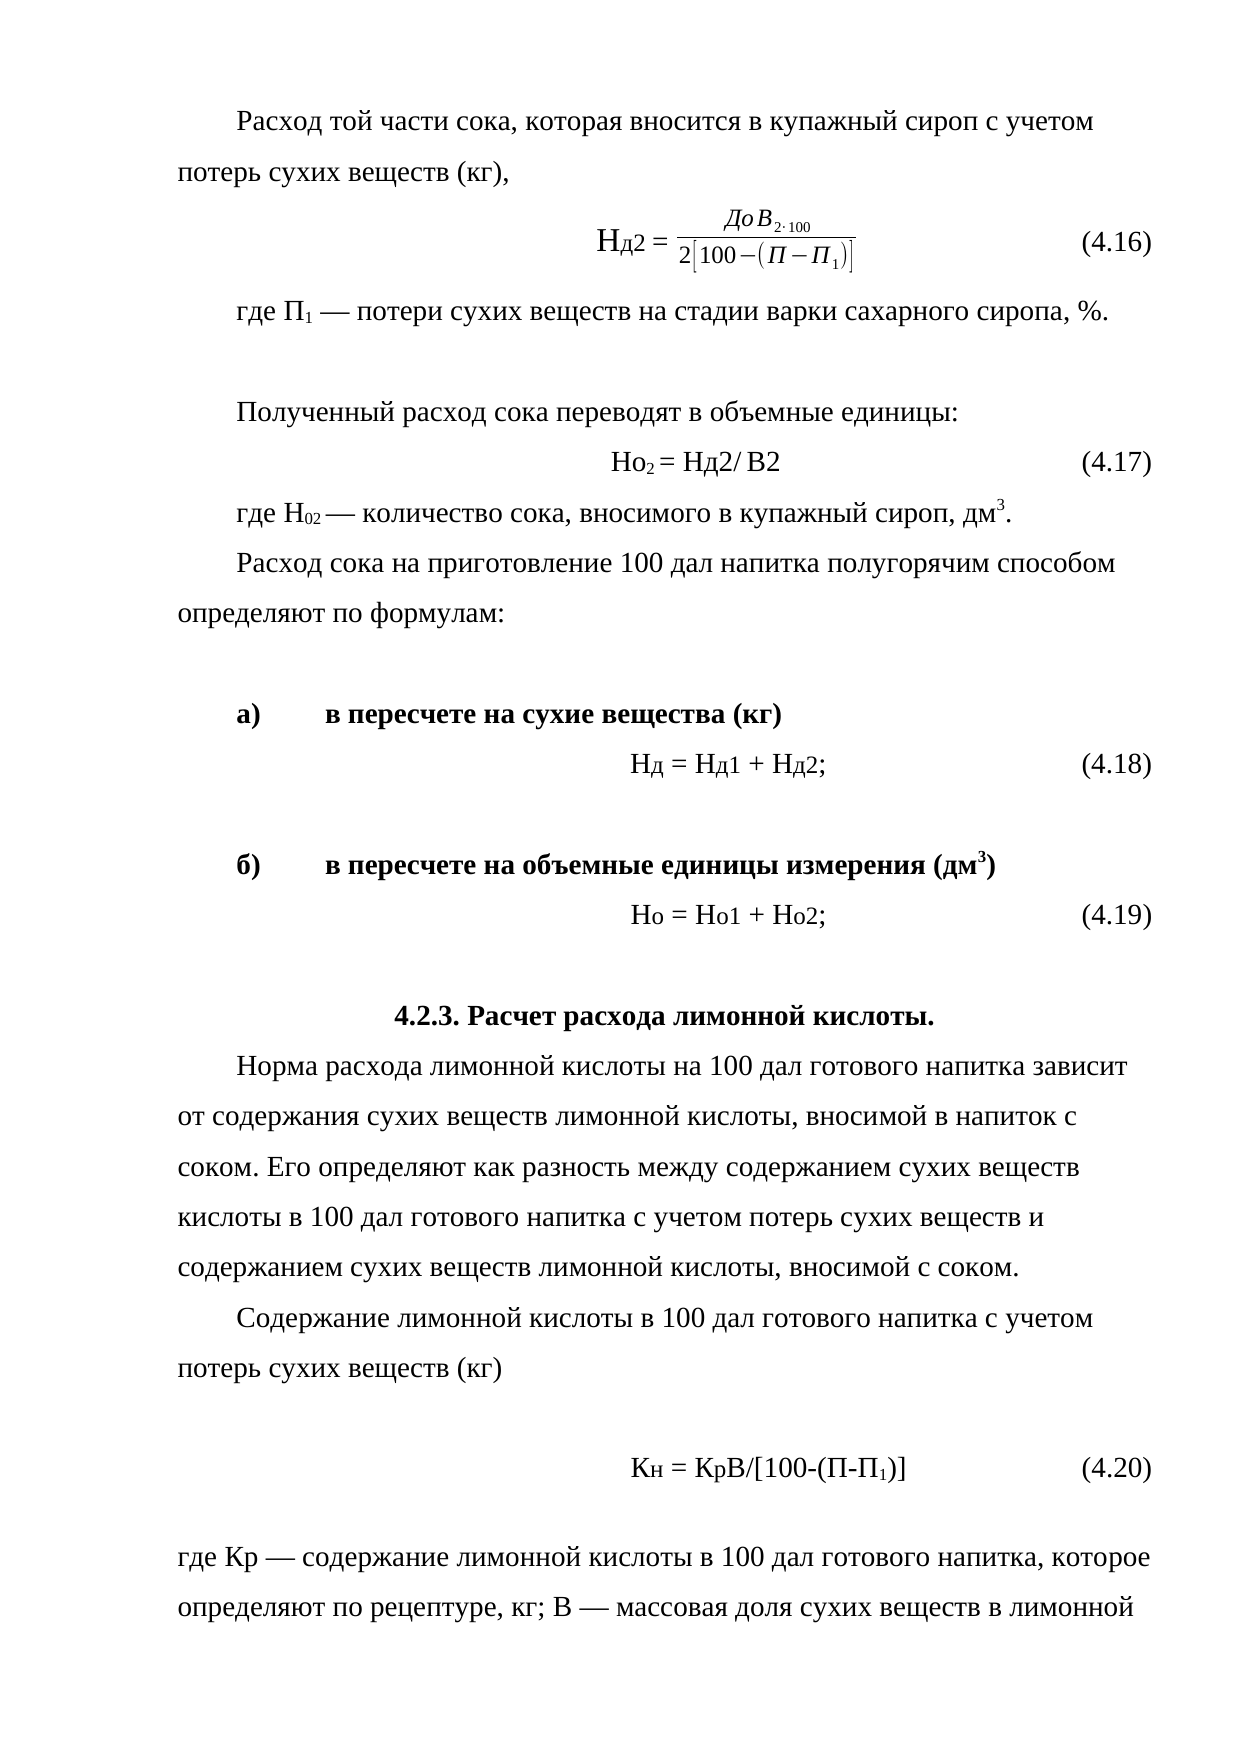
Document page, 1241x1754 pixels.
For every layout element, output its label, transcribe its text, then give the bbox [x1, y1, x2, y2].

text Содержание лимонной кислоты в 100 дал готового напитка с учетом потерь сухих веществ (кг) [177, 1300, 1152, 1383]
text где Н02 — количество сока, вносимого в купажный сироп, дм3. [177, 495, 1152, 528]
text Но2 = Нд2/ В2 (4.17) [177, 444, 1152, 478]
text Расход сока на приготовление 100 дал напитка полугорячим способом определяют по формулам: [177, 545, 1152, 629]
text Но = Но1 + Но2; (4.19) [177, 897, 1152, 931]
text Норма расхода лимонной кислоты на 100 дал готового напитка зависит от содержания сухих веществ лимонной кислоты, вносимой в напиток с соком. Его определяют как разность между содержанием сухих веществ кислоты в 100 дал готового напитка с учетом потерь сухих веществ и содержанием сухих веществ лимонной кислоты, вносимой с соком. [177, 1048, 1152, 1283]
text где П1 — потери сухих веществ на стадии варки сахарного сиропа, %. [177, 293, 1152, 327]
text Нд2 = (4.16) [177, 204, 1152, 274]
text Расход той части сока, которая вносится в купажный сироп с учетом потерь сухих веществ (кг), [177, 103, 1152, 187]
text Кн = КрВ/[100-(П-П1)] (4.20) [177, 1451, 1152, 1484]
text б) в пересчете на объемные единицы измерения (дм3) [177, 847, 1152, 880]
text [177, 1539, 1152, 1623]
text Полученный расход сока переводят в объемные единицы: [177, 394, 1152, 428]
text Нд = Нд1 + Нд2; (4.18) [177, 746, 1152, 780]
text а) в пересчете на сухие вещества (кг) [177, 696, 1152, 729]
subtitle 4.2.3. Расчет расхода лимонной кислоты. [177, 998, 1152, 1031]
